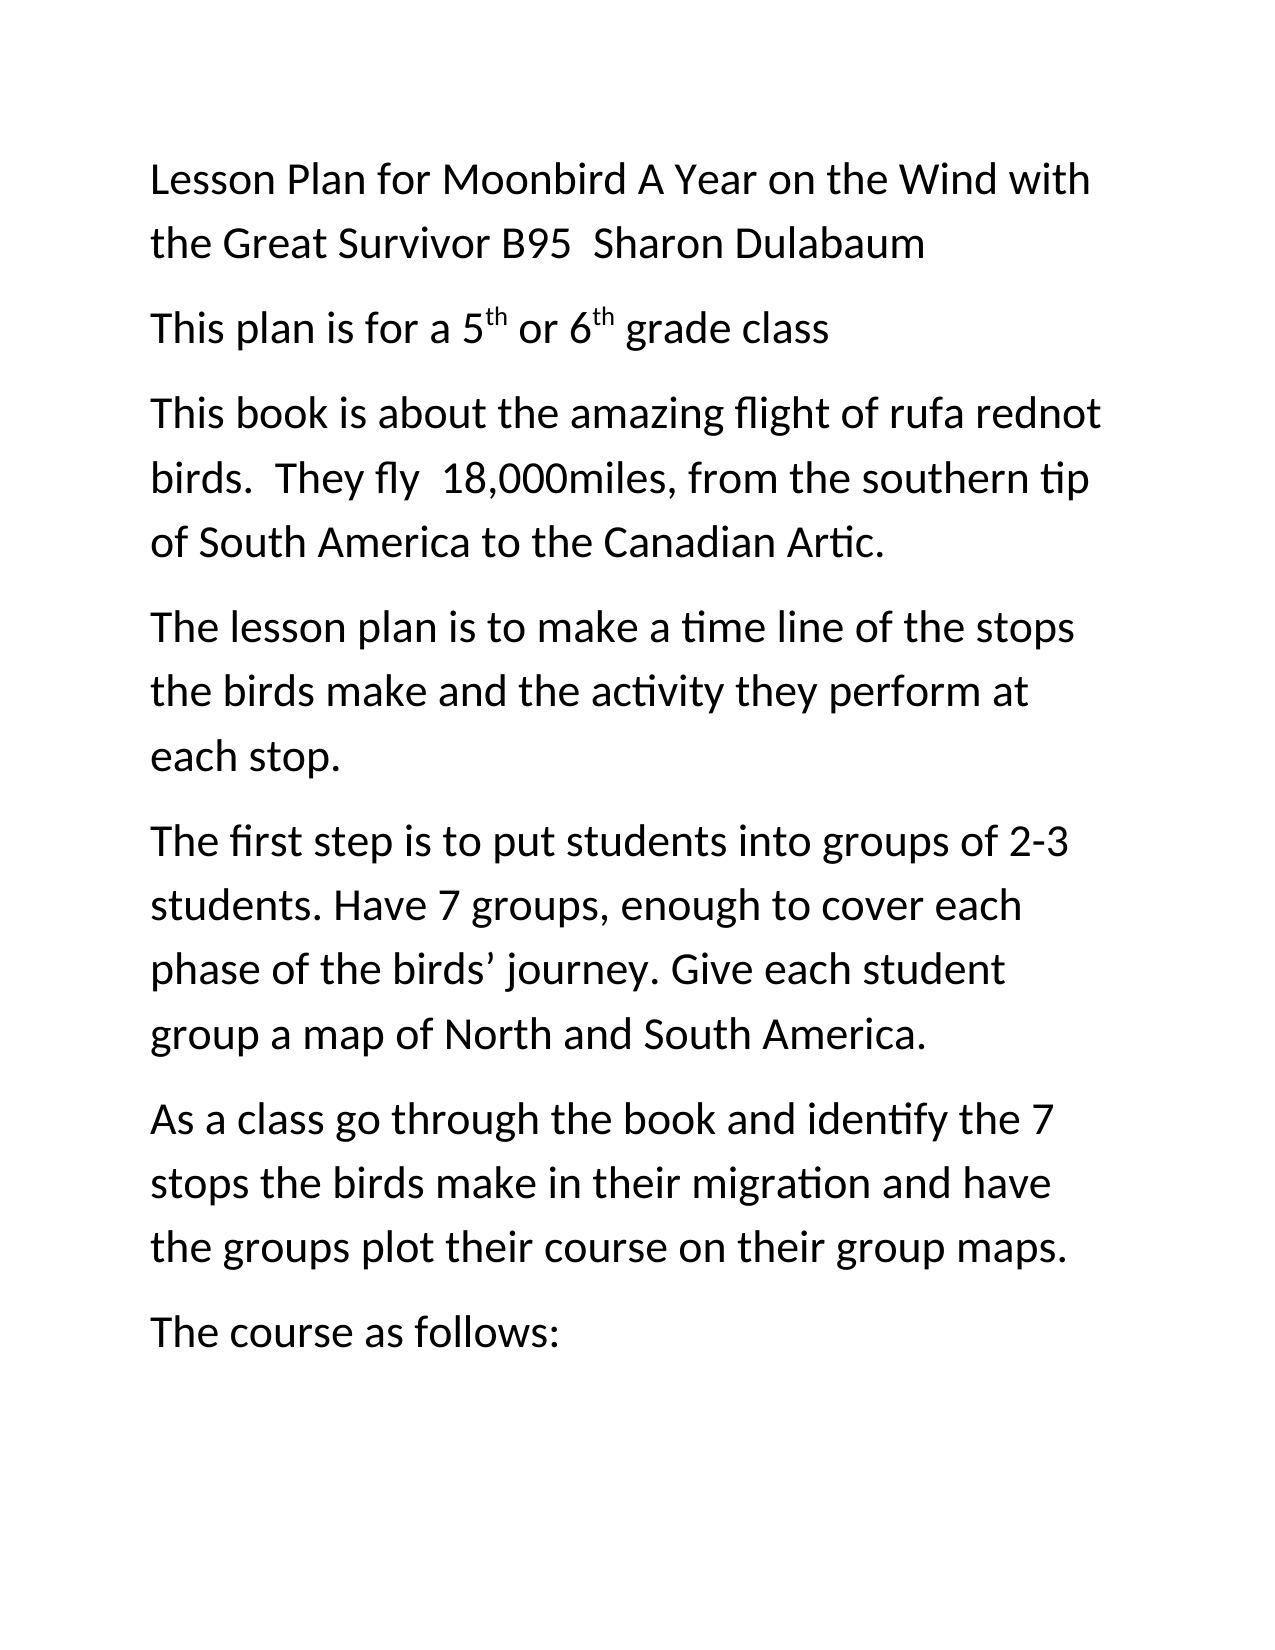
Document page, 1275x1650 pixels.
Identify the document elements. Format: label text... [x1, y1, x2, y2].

text Lesson Plan for Moonbird A Year on the Wind with the Great Survivor B95 Sharon Dulabaum [150, 150, 1125, 270]
text This plan is for a 5th or 6th grade class [150, 299, 1125, 355]
text The lesson plan is to make a time line of the stops the birds make and the activity they perform at each stop. [150, 598, 1125, 783]
text This book is about the amazing flight of rufa rednot birds. They fly 18,000miles, from the southern tip of South America to the Canadian Artic. [150, 384, 1125, 569]
text The course as follows: [150, 1303, 1125, 1359]
text The first step is to put students into groups of 2-3 students. Have 7 groups, enough to cover each phase of the birds’ journey. Give each student group a map of North and South America. [150, 812, 1125, 1061]
text As a class go through the book and identify the 7 stops the birds make in their migration and have the groups plot their course on their group maps. [150, 1090, 1125, 1274]
